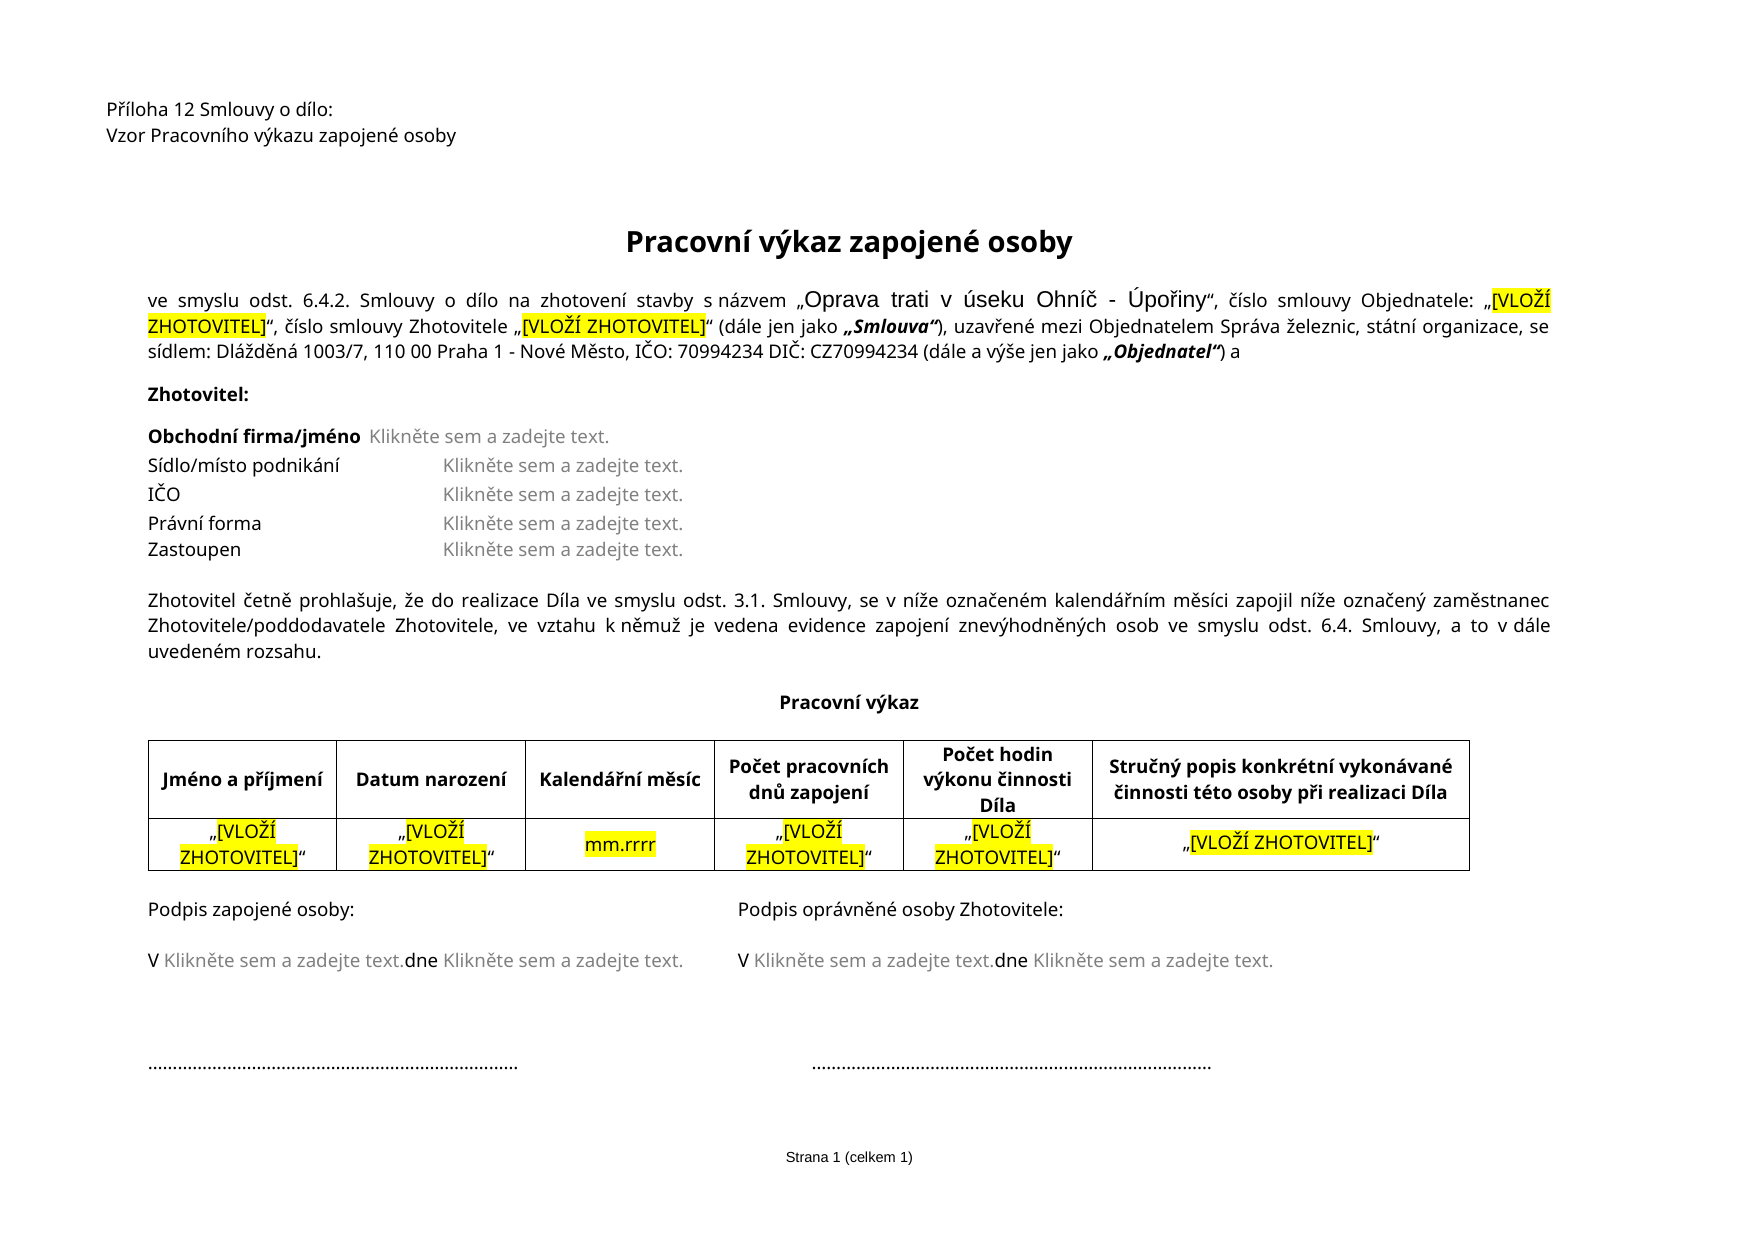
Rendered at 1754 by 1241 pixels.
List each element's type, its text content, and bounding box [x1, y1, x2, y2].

table_cell „[VLOŽÍ ZHOTOVITEL]“ [1031, 819, 1092, 870]
text Sídlo/místo podnikání [148, 449, 1551, 478]
title Pracovní výkaz zapojené osoby [148, 221, 1551, 261]
table_header Stručný popis konkrétní vykonávané činnosti této osoby při realizaci Díla [1093, 741, 1469, 818]
text Zhotovitel: [148, 377, 1551, 407]
table_cell „[VLOŽÍ ZHOTOVITEL]“ [276, 819, 336, 870]
text IČO [148, 478, 1551, 507]
table_header Datum narození [337, 741, 525, 818]
text Zastoupen [148, 536, 1551, 561]
text V dne V dne [148, 947, 1551, 973]
text Obchodní firma/jméno [148, 420, 1551, 449]
text Právní forma [148, 507, 1551, 536]
text ve smyslu odst. 6.4.2. Smlouvy o dílo na zhotovení stavby s názvem „Oprava trati v úseku Ohníč - Úpořiny“, číslo smlouvy Objednatele: „[VLOŽÍ ZHOTOVITEL]“, číslo smlouvy Zhotovitele „[VLOŽÍ ZHOTOVITEL]“ (dále jen jako „Smlouva“), uzavřené mezi Objednatelem Správa železnic, státní organizace, se sídlem: Dlážděná 1003/7, 110 00 Praha 1 - Nové Město, IČO: 70994234 DIČ: CZ70994234 (dále a výše jen jako „Objednatel“) a [148, 286, 1551, 364]
table_cell „[VLOŽÍ ZHOTOVITEL]“ [842, 819, 903, 870]
text Podpis zapojené osoby: Podpis oprávněné osoby Zhotovitele: [148, 896, 1551, 922]
text Pracovní výkaz [148, 689, 1551, 714]
table_cell mm.rrrr [526, 819, 714, 870]
text ………………………………………………………………… ……………………………………………………………………… [148, 1049, 1551, 1075]
text Zhotovitel četně prohlašuje, že do realizace Díla ve smyslu odst. 3.1. Smlouvy, se v níže označeném kalendářním měsíci zapojil níže označený zaměstnanec Zhotovitele/poddodavatele Zhotovitele, ve vztahu k němuž je vedena evidence zapojení znevýhodněných osob ve smyslu odst. 6.4. Smlouvy, a to v dále uvedeném rozsahu. [148, 587, 1551, 663]
table_header Kalendářní měsíc [526, 741, 714, 818]
table_cell „[VLOŽÍ ZHOTOVITEL]“ [149, 819, 217, 870]
table_header Počet pracovních dnů zapojení [715, 741, 903, 818]
table_cell „[VLOŽÍ ZHOTOVITEL]“ [464, 819, 525, 870]
table_header Jméno a příjmení [149, 741, 336, 818]
table_header Počet hodin výkonu činnosti Díla [904, 741, 1092, 818]
table_cell „[VLOŽÍ ZHOTOVITEL]“ [715, 819, 783, 870]
table_cell „[VLOŽÍ ZHOTOVITEL]“ [1093, 819, 1469, 870]
table_cell „[VLOŽÍ ZHOTOVITEL]“ [337, 819, 406, 870]
table_cell „[VLOŽÍ ZHOTOVITEL]“ [904, 819, 972, 870]
